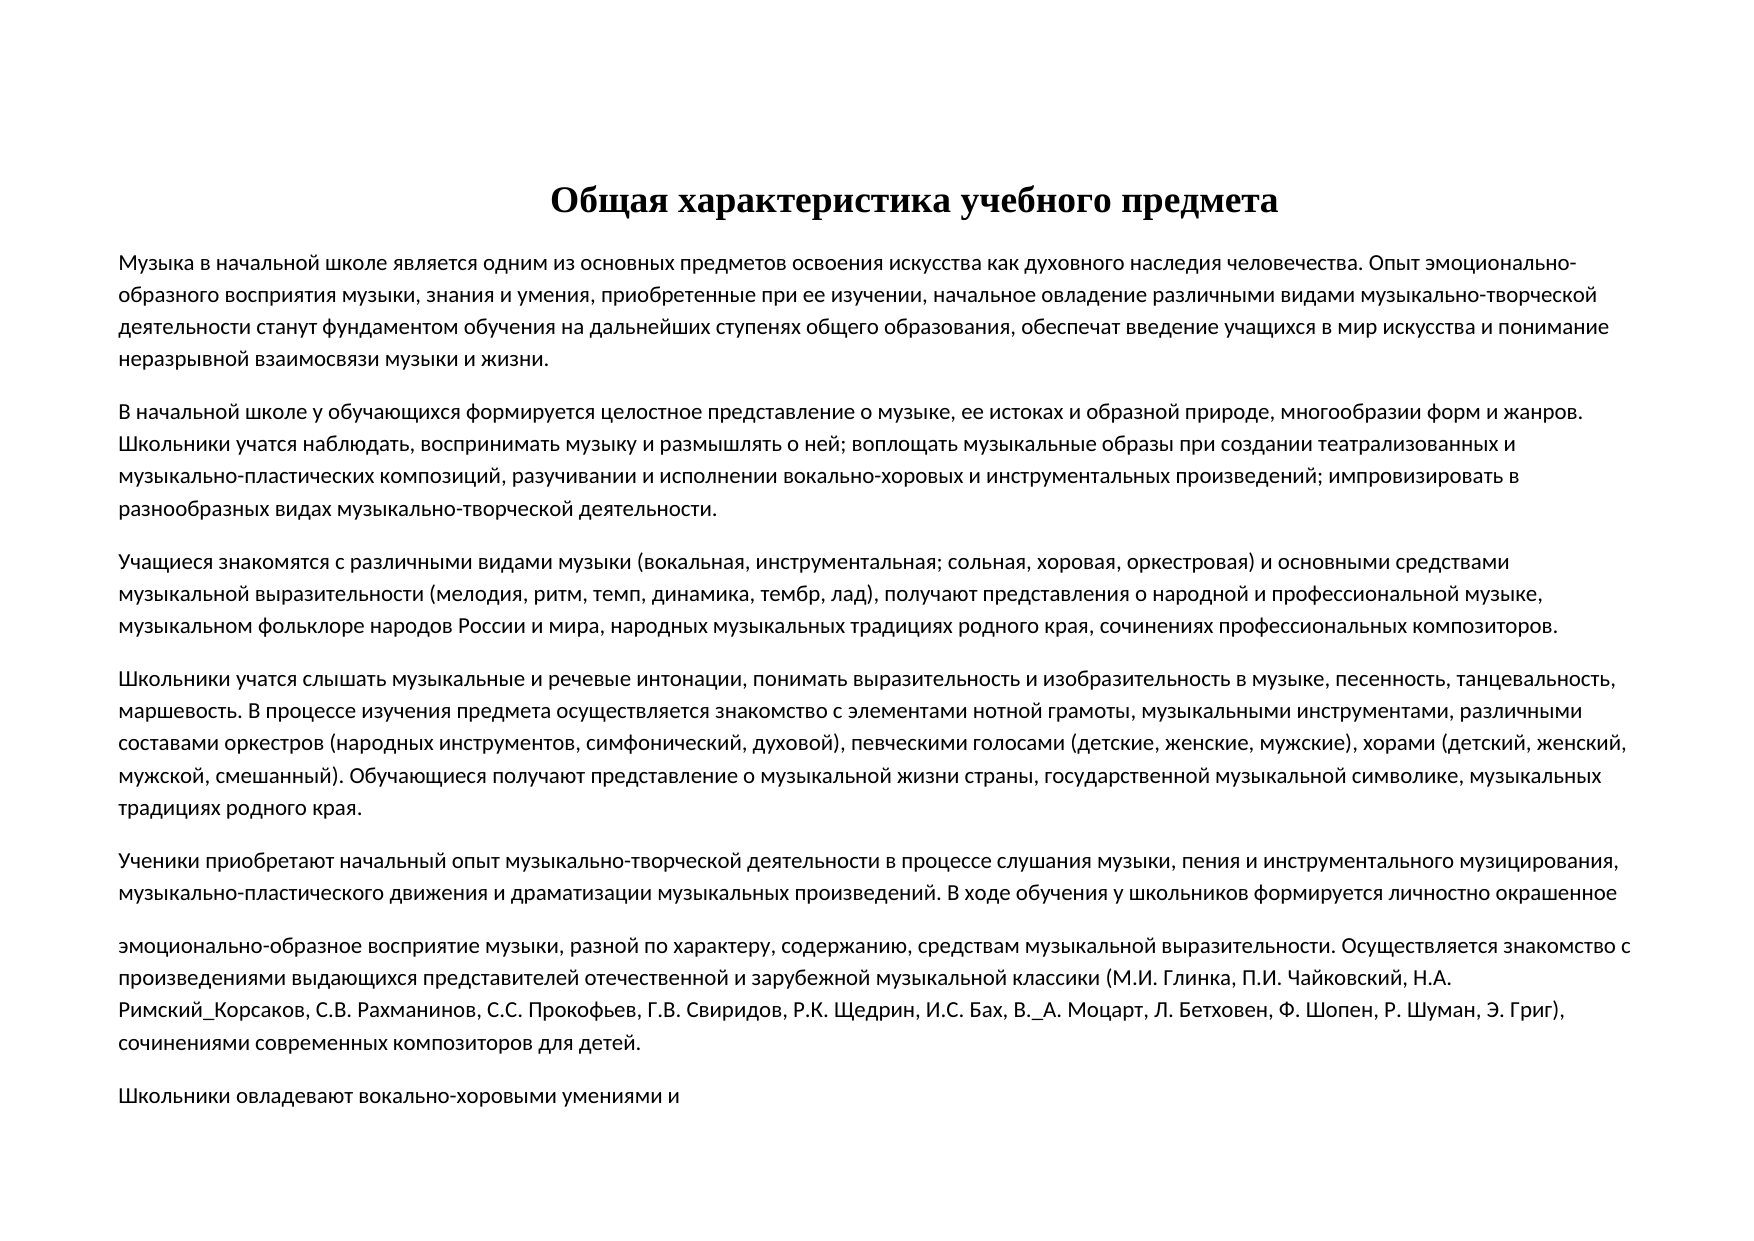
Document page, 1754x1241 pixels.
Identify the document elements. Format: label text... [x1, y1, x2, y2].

list Общая характеристика учебного предмета [193, 177, 1636, 220]
text эмоционально-образное восприятие музыки, разной по характеру, содержанию, средствам музыкальной выразительности. Осуществляется знакомство с произведениями выдающихся представителей отечественной и зарубежной музыкальной классики (М.И. Глинка, П.И. Чайковский, Н.А. Римский_Корсаков, С.В. Рахманинов, С.С. Прокофьев, Г.В. Свиридов, Р.К. Щедрин, И.С. Бах, В._А. Моцарт, Л. Бетховен, Ф. Шопен, Р. Шуман, Э. Григ), сочинениями современных композиторов для детей. [118, 931, 1636, 1056]
text Школьники учатся слышать музыкальные и речевые интонации, понимать выразительность и изобразительность в музыке, песенность, танцевальность, маршевость. В процессе изучения предмета осуществляется знакомство с элементами нотной грамоты, музыкальными инструментами, различными составами оркестров (народных инструментов, симфонический, духовой), певческими голосами (детские, женские, мужские), хорами (детский, женский, мужской, смешанный). Обучающиеся получают представление о музыкальной жизни страны, государственной музыкальной символике, музыкальных традициях родного края. [118, 664, 1636, 821]
text В начальной школе у обучающихся формируется целостное представление о музыке, ее истоках и образной природе, многообразии форм и жанров. Школьники учатся наблюдать, воспринимать музыку и размышлять о ней; воплощать музыкальные образы при создании театрализованных и музыкально-пластических композиций, разучивании и исполнении вокально-хоровых и инструментальных произведений; импровизировать в разнообразных видах музыкально-творческой деятельности. [118, 397, 1636, 522]
text Школьники овладевают вокально-хоровыми умениями и [118, 1081, 1636, 1109]
text Музыка в начальной школе является одним из основных предметов освоения искусства как духовного наследия человечества. Опыт эмоционально-образного восприятия музыки, знания и умения, приобретенные при ее изучении, начальное овладение различными видами музыкально-творческой деятельности станут фундаментом обучения на дальнейших ступенях общего образования, обеспечат введение учащихся в мир искусства и понимание неразрывной взаимосвязи музыки и жизни. [118, 248, 1636, 372]
text Ученики приобретают начальный опыт музыкально-творческой деятельности в процессе слушания музыки, пения и инструментального музицирования, музыкально-пластического движения и драматизации музыкальных произведений. В ходе обучения у школьников формируется личностно окрашенное [118, 846, 1636, 906]
text Учащиеся знакомятся с различными видами музыки (вокальная, инструментальная; сольная, хоровая, оркестровая) и основными средствами музыкальной выразительности (мелодия, ритм, темп, динамика, тембр, лад), получают представления о народной и профессиональной музыке, музыкальном фольклоре народов России и мира, народных музыкальных традициях родного края, сочинениях профессиональных композиторов. [118, 547, 1636, 639]
